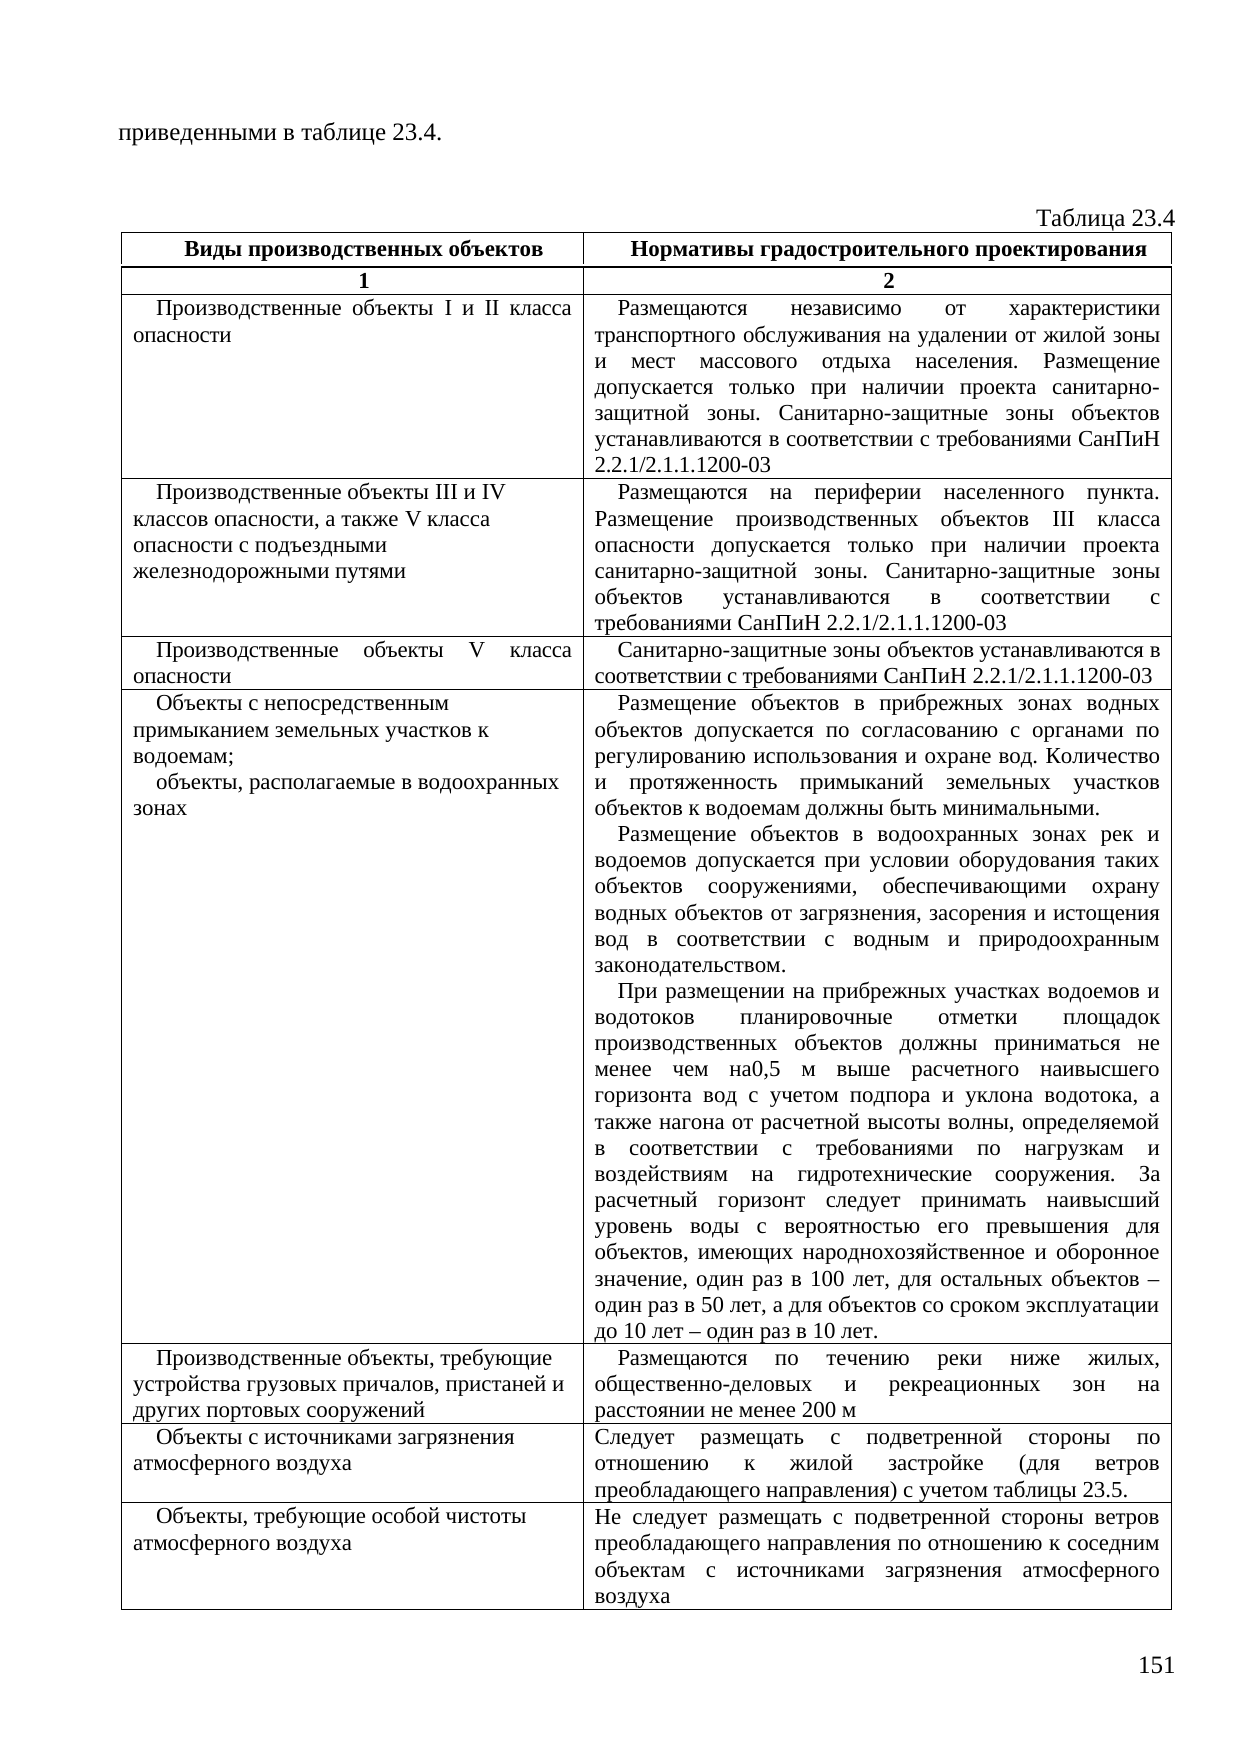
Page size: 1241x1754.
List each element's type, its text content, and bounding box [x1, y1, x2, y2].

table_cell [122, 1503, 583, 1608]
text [118, 118, 1175, 147]
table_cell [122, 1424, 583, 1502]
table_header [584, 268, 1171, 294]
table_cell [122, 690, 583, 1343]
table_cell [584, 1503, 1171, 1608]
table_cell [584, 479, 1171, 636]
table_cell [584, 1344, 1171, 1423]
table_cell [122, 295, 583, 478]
text Таблица 23.4 [118, 203, 1175, 232]
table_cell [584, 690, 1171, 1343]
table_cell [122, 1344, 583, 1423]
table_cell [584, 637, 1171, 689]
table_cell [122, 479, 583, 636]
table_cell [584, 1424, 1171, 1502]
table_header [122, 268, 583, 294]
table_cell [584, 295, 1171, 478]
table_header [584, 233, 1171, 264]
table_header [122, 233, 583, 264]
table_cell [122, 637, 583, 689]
